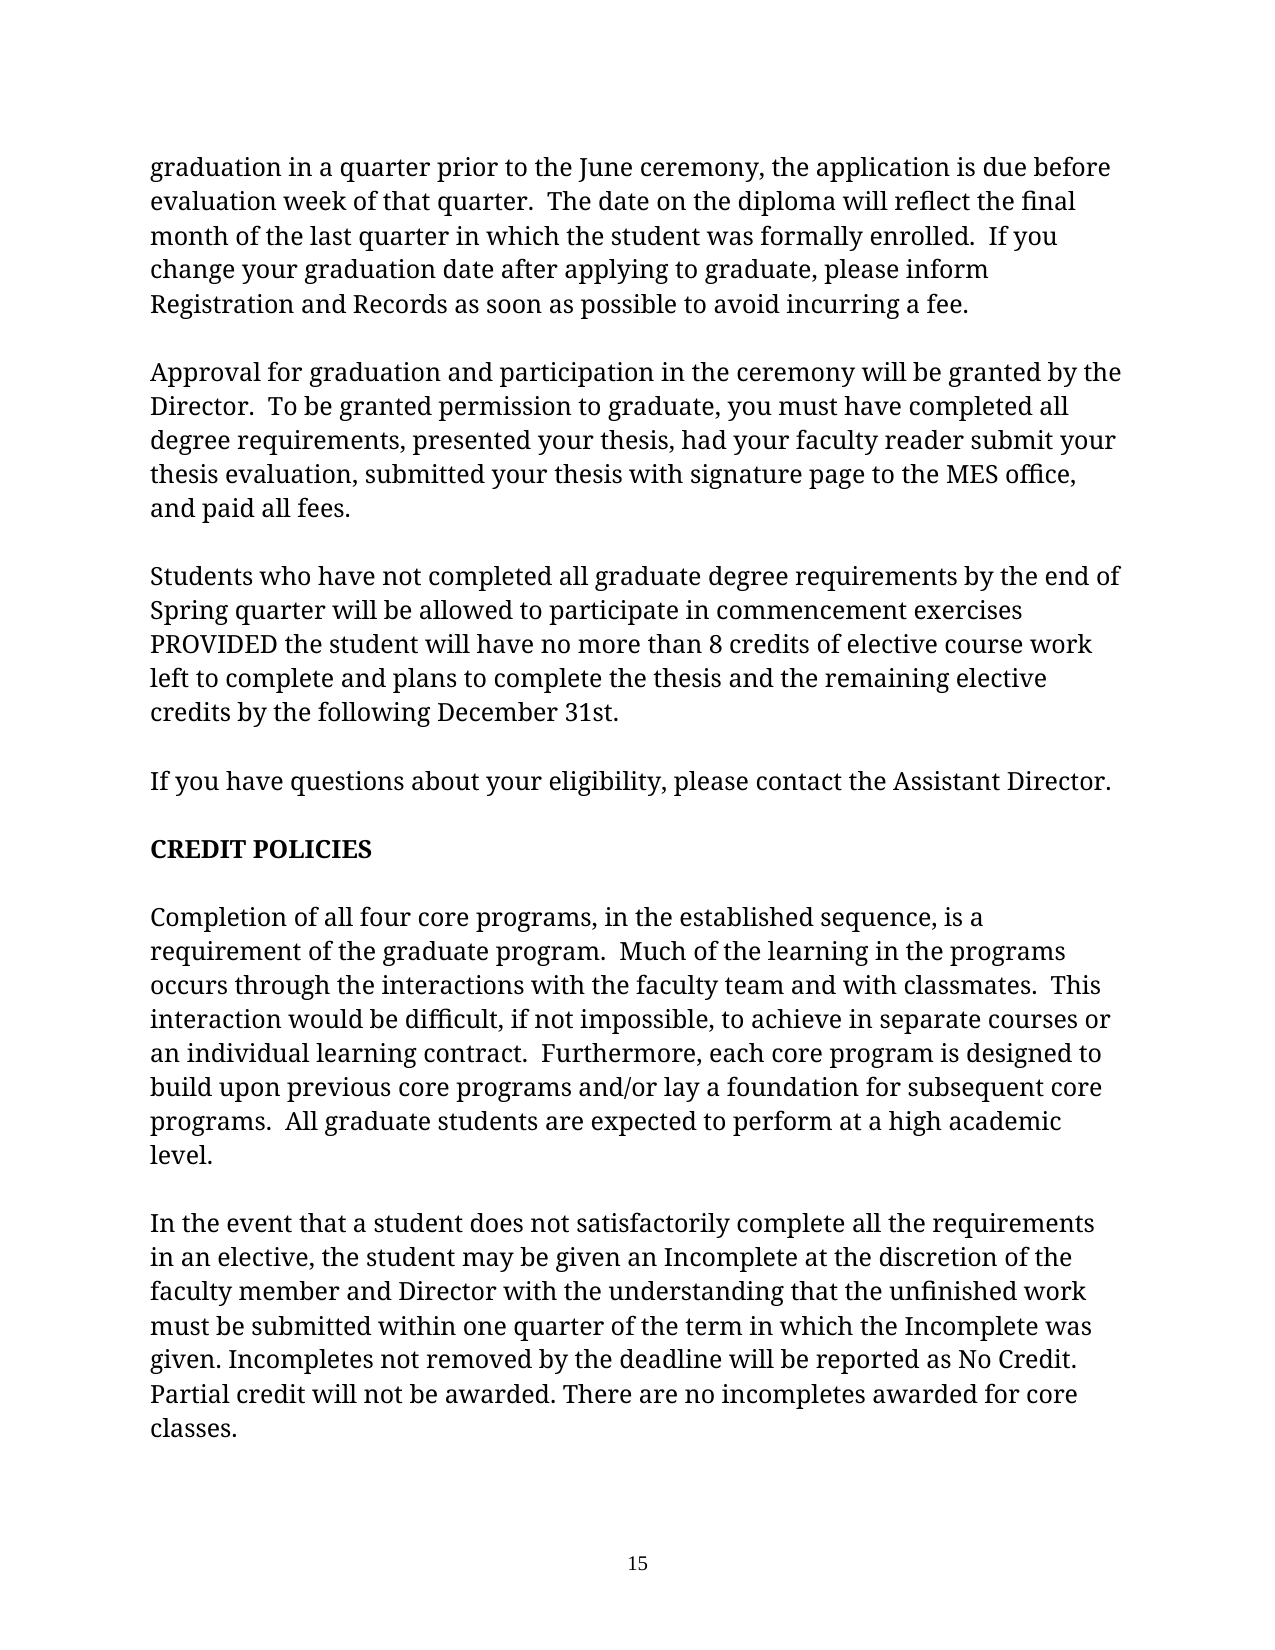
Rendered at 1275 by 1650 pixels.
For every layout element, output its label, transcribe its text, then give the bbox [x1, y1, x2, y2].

subtitle CREDIT POLICIES [150, 831, 1125, 865]
text In the event that a student does not satisfactorily complete all the requirements in an elective, the student may be given an Incomplete at the discretion of the faculty member and Director with the understanding that the unfinished work must be submitted within one quarter of the term in which the Incomplete was given. Incompletes not removed by the deadline will be reported as No Credit. Partial credit will not be awarded. There are no incompletes awarded for core classes. [150, 1206, 1125, 1444]
text Students who have not completed all graduate degree requirements by the end of Spring quarter will be allowed to participate in commencement exercises PROVIDED the student will have no more than 8 credits of elective course work left to complete and plans to complete the thesis and the remaining elective credits by the following December 31st. [150, 559, 1125, 729]
text Approval for graduation and participation in the ceremony will be granted by the Director. To be granted permission to graduate, you must have completed all degree requirements, presented your thesis, had your faculty reader submit your thesis evaluation, submitted your thesis with signature page to the MES office, and paid all fees. [150, 354, 1125, 525]
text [150, 150, 1125, 320]
text Completion of all four core programs, in the established sequence, is a requirement of the graduate program. Much of the learning in the programs occurs through the interactions with the faculty team and with classmates. This interaction would be difficult, if not impossible, to achieve in separate courses or an individual learning contract. Furthermore, each core program is designed to build upon previous core programs and/or lay a foundation for subsequent core programs. All graduate students are expected to perform at a high academic level. [150, 899, 1125, 1172]
text If you have questions about your eligibility, please contact the Assistant Director. [150, 763, 1125, 797]
